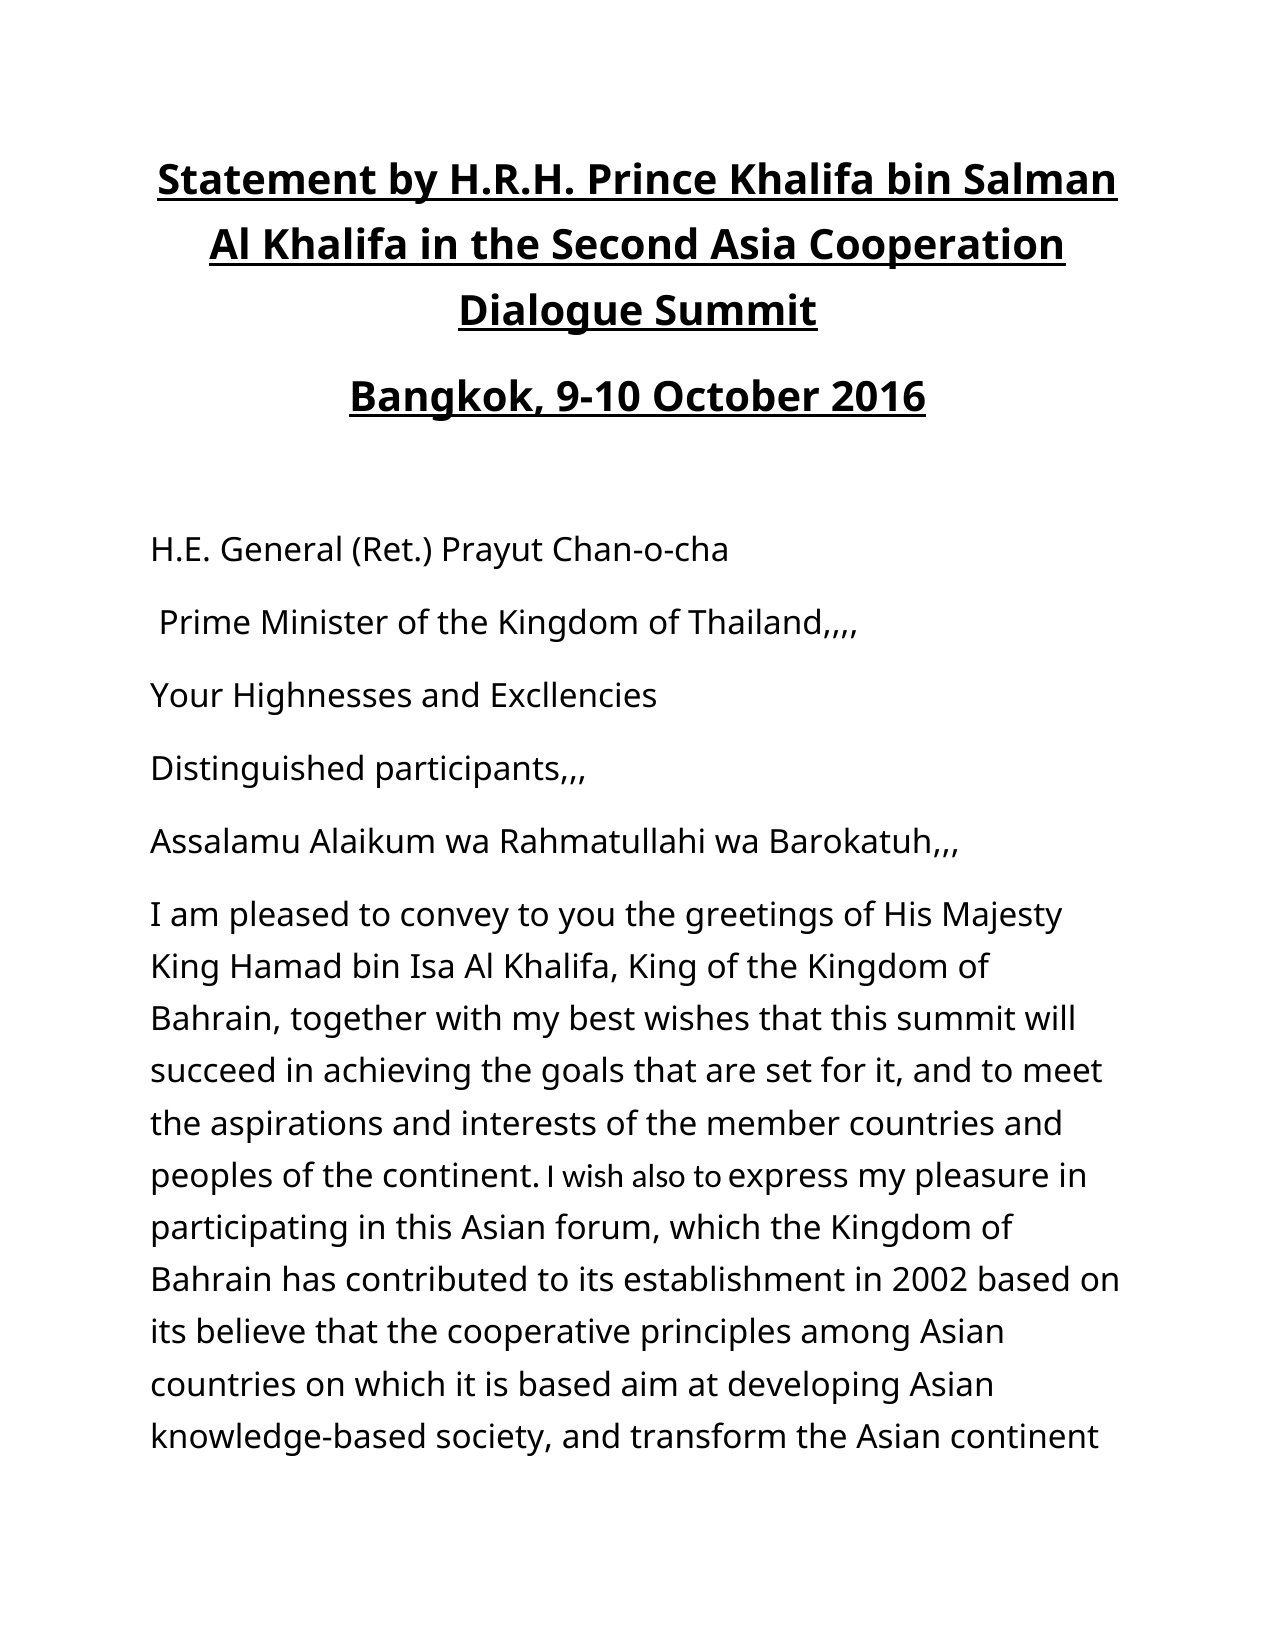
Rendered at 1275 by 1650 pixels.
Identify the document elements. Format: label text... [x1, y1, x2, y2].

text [150, 891, 1125, 1458]
text Assalamu Alaikum wa Rahmatullahi wa Barokatuh,,, [933, 818, 1125, 863]
text Distinguished participants,,, [150, 744, 1125, 790]
text Your Highnesses and Excllencies [150, 672, 1125, 717]
text Statement by H.R.H. Prince Khalifa bin Salman Al Khalifa in the Second Asia Cooperation Dialogue Summit [150, 150, 1125, 337]
text H.E. General (Ret.) Prayut Chan-o-cha [150, 526, 1125, 571]
text Bangkok, 9-10 October 2016 [150, 366, 1125, 423]
text Prime Minister of the Kingdom of Thailand,,,, [150, 598, 1125, 644]
